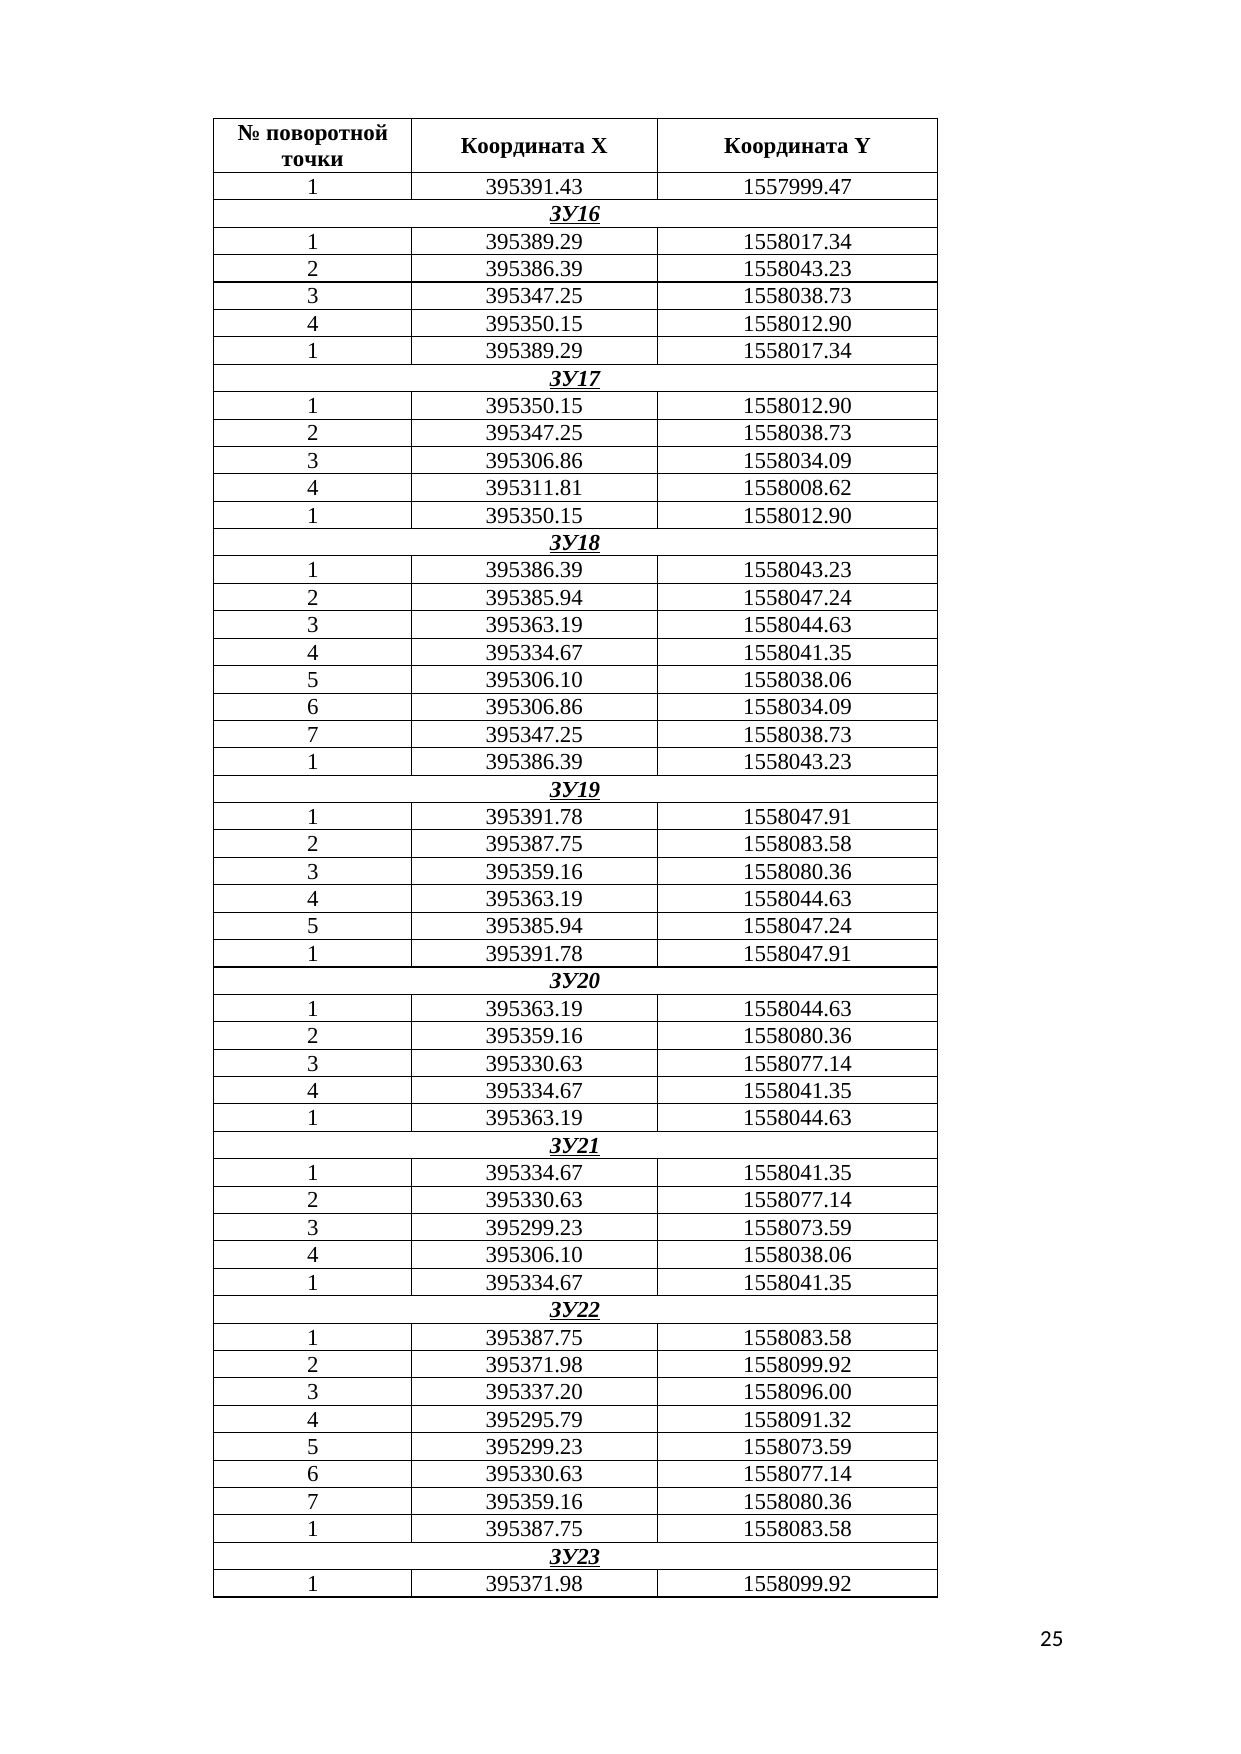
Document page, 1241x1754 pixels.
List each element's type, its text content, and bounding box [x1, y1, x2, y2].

table_cell ЗУ23 [214, 1543, 937, 1569]
table_cell 1558017.34 [658, 337, 937, 364]
table_cell 3 [214, 1378, 411, 1405]
table_cell 395295.79 [412, 1406, 657, 1432]
table_cell 395387.75 [412, 1515, 657, 1542]
table_cell 1558083.58 [658, 1324, 937, 1350]
table_cell 1 [214, 1515, 411, 1542]
table_cell ЗУ22 [214, 1296, 937, 1322]
table_cell ЗУ18 [214, 529, 937, 555]
table_cell 1558038.73 [658, 721, 937, 747]
table_cell ЗУ16 [214, 200, 937, 227]
table_cell 1558073.59 [658, 1214, 937, 1240]
table_cell 395347.25 [412, 420, 657, 446]
table_cell 1 [214, 940, 411, 966]
table_cell 395350.15 [412, 502, 657, 528]
table_cell 1 [214, 556, 411, 583]
table_cell 1558047.24 [658, 913, 937, 939]
table_cell ЗУ17 [214, 365, 937, 391]
table_cell 5 [214, 913, 411, 939]
table_cell 395386.39 [412, 255, 657, 281]
table_cell 7 [214, 721, 411, 747]
table_cell 1558038.06 [658, 666, 937, 692]
table_cell 395385.94 [412, 913, 657, 939]
table_cell 395350.15 [412, 392, 657, 418]
table_cell 395389.29 [412, 228, 657, 254]
table_cell 2 [214, 255, 411, 281]
table_cell 2 [214, 1351, 411, 1377]
table_cell 1 [214, 1104, 411, 1131]
table_cell 1 [214, 228, 411, 254]
table_cell 1558038.06 [658, 1241, 937, 1268]
table_cell 1558083.58 [658, 830, 937, 857]
table_cell 4 [214, 310, 411, 336]
table_cell 1 [214, 1159, 411, 1186]
table_cell 1558043.23 [658, 748, 937, 774]
table_cell 6 [214, 694, 411, 720]
table_cell 1558041.35 [658, 1077, 937, 1103]
table_cell 1558099.92 [658, 1351, 937, 1377]
table_cell 395359.16 [412, 1022, 657, 1048]
table_cell 395385.94 [412, 584, 657, 610]
table_cell 4 [214, 1241, 411, 1268]
table_cell 1558099.92 [658, 1570, 937, 1596]
table_cell 1558044.63 [658, 885, 937, 912]
table_cell 1 [214, 803, 411, 829]
table_cell 2 [214, 1022, 411, 1048]
table_cell 395330.63 [412, 1461, 657, 1487]
table_cell 395386.39 [412, 556, 657, 583]
table_cell 395387.75 [412, 1324, 657, 1350]
table_cell 3 [214, 1214, 411, 1240]
table_cell 395350.15 [412, 310, 657, 336]
table_cell 1558012.90 [658, 392, 937, 418]
table_cell 1 [214, 392, 411, 418]
table_cell 1 [214, 502, 411, 528]
table_cell 1 [214, 748, 411, 774]
table_cell 1 [214, 337, 411, 364]
table_cell 1557999.47 [658, 173, 937, 199]
table_cell 1558012.90 [658, 502, 937, 528]
table_cell 3 [214, 283, 411, 309]
table_cell 395306.10 [412, 666, 657, 692]
table_cell 395389.29 [412, 337, 657, 364]
table_cell ЗУ21 [214, 1132, 937, 1158]
table_header № поворотной точки [214, 119, 411, 172]
table_cell 1558091.32 [658, 1406, 937, 1432]
table_cell 395363.19 [412, 995, 657, 1021]
table_cell 395371.98 [412, 1351, 657, 1377]
table_cell 3 [214, 1050, 411, 1076]
table_cell 2 [214, 420, 411, 446]
table_cell 5 [214, 1433, 411, 1459]
table_cell 2 [214, 830, 411, 857]
table_cell 1 [214, 1570, 411, 1596]
table_cell 395334.67 [412, 1269, 657, 1295]
table_cell 1558077.14 [658, 1187, 937, 1213]
table_cell 4 [214, 1406, 411, 1432]
table_cell 1558083.58 [658, 1515, 937, 1542]
table_cell 395311.81 [412, 474, 657, 501]
table_cell 3 [214, 447, 411, 473]
table_cell 1558077.14 [658, 1050, 937, 1076]
table_cell 1558041.35 [658, 1159, 937, 1186]
table_cell 395363.19 [412, 885, 657, 912]
table_cell ЗУ19 [214, 776, 937, 802]
table_cell 1558038.73 [658, 420, 937, 446]
table_cell 1558077.14 [658, 1461, 937, 1487]
table_cell 3 [214, 611, 411, 638]
table_cell 395334.67 [412, 1159, 657, 1186]
table_cell 1 [214, 995, 411, 1021]
table_cell 1558043.23 [658, 255, 937, 281]
table_cell 4 [214, 474, 411, 501]
table_cell 395391.43 [412, 173, 657, 199]
table_cell 6 [214, 1461, 411, 1487]
table_cell 1 [214, 173, 411, 199]
table_cell 395330.63 [412, 1050, 657, 1076]
table_cell 1558017.34 [658, 228, 937, 254]
table_cell 1558047.24 [658, 584, 937, 610]
table_cell 3 [214, 858, 411, 884]
table_cell 395347.25 [412, 283, 657, 309]
table_cell 1558034.09 [658, 447, 937, 473]
table_cell 5 [214, 666, 411, 692]
table_cell 395391.78 [412, 803, 657, 829]
table_cell ЗУ20 [214, 968, 937, 994]
table_cell 1558041.35 [658, 1269, 937, 1295]
table_cell 1558008.62 [658, 474, 937, 501]
table_cell 2 [214, 584, 411, 610]
table_cell 1558038.73 [658, 283, 937, 309]
table_cell 1558073.59 [658, 1433, 937, 1459]
table_cell 395306.86 [412, 694, 657, 720]
table_cell 4 [214, 639, 411, 665]
table_cell 395363.19 [412, 1104, 657, 1131]
table_cell 395306.10 [412, 1241, 657, 1268]
table_cell 1558012.90 [658, 310, 937, 336]
table_header Координата X [412, 119, 657, 172]
table_cell 395363.19 [412, 611, 657, 638]
table_cell 395299.23 [412, 1214, 657, 1240]
table_cell 1558047.91 [658, 940, 937, 966]
table_cell 395371.98 [412, 1570, 657, 1596]
table_cell 1558080.36 [658, 1022, 937, 1048]
table_cell 1558096.00 [658, 1378, 937, 1405]
table_cell 1558044.63 [658, 995, 937, 1021]
table_cell 395359.16 [412, 1488, 657, 1514]
table_cell 1558044.63 [658, 611, 937, 638]
table_cell 395299.23 [412, 1433, 657, 1459]
table_cell 395306.86 [412, 447, 657, 473]
table_cell 7 [214, 1488, 411, 1514]
table_cell 395386.39 [412, 748, 657, 774]
table_cell 1558034.09 [658, 694, 937, 720]
table_cell 395334.67 [412, 639, 657, 665]
table_cell 1558047.91 [658, 803, 937, 829]
table_cell 395330.63 [412, 1187, 657, 1213]
table_cell 395359.16 [412, 858, 657, 884]
table_cell 1558043.23 [658, 556, 937, 583]
table_cell 395391.78 [412, 940, 657, 966]
table_cell 1 [214, 1324, 411, 1350]
table_cell 1558080.36 [658, 858, 937, 884]
table_cell 4 [214, 1077, 411, 1103]
table_cell 4 [214, 885, 411, 912]
table_cell 1558041.35 [658, 639, 937, 665]
table_header Координата Y [658, 119, 937, 172]
table_cell 1558044.63 [658, 1104, 937, 1131]
table_cell 2 [214, 1187, 411, 1213]
table_cell 1 [214, 1269, 411, 1295]
table_cell 1558080.36 [658, 1488, 937, 1514]
table_cell 395387.75 [412, 830, 657, 857]
table_cell 395337.20 [412, 1378, 657, 1405]
table_cell 395347.25 [412, 721, 657, 747]
table_cell 395334.67 [412, 1077, 657, 1103]
